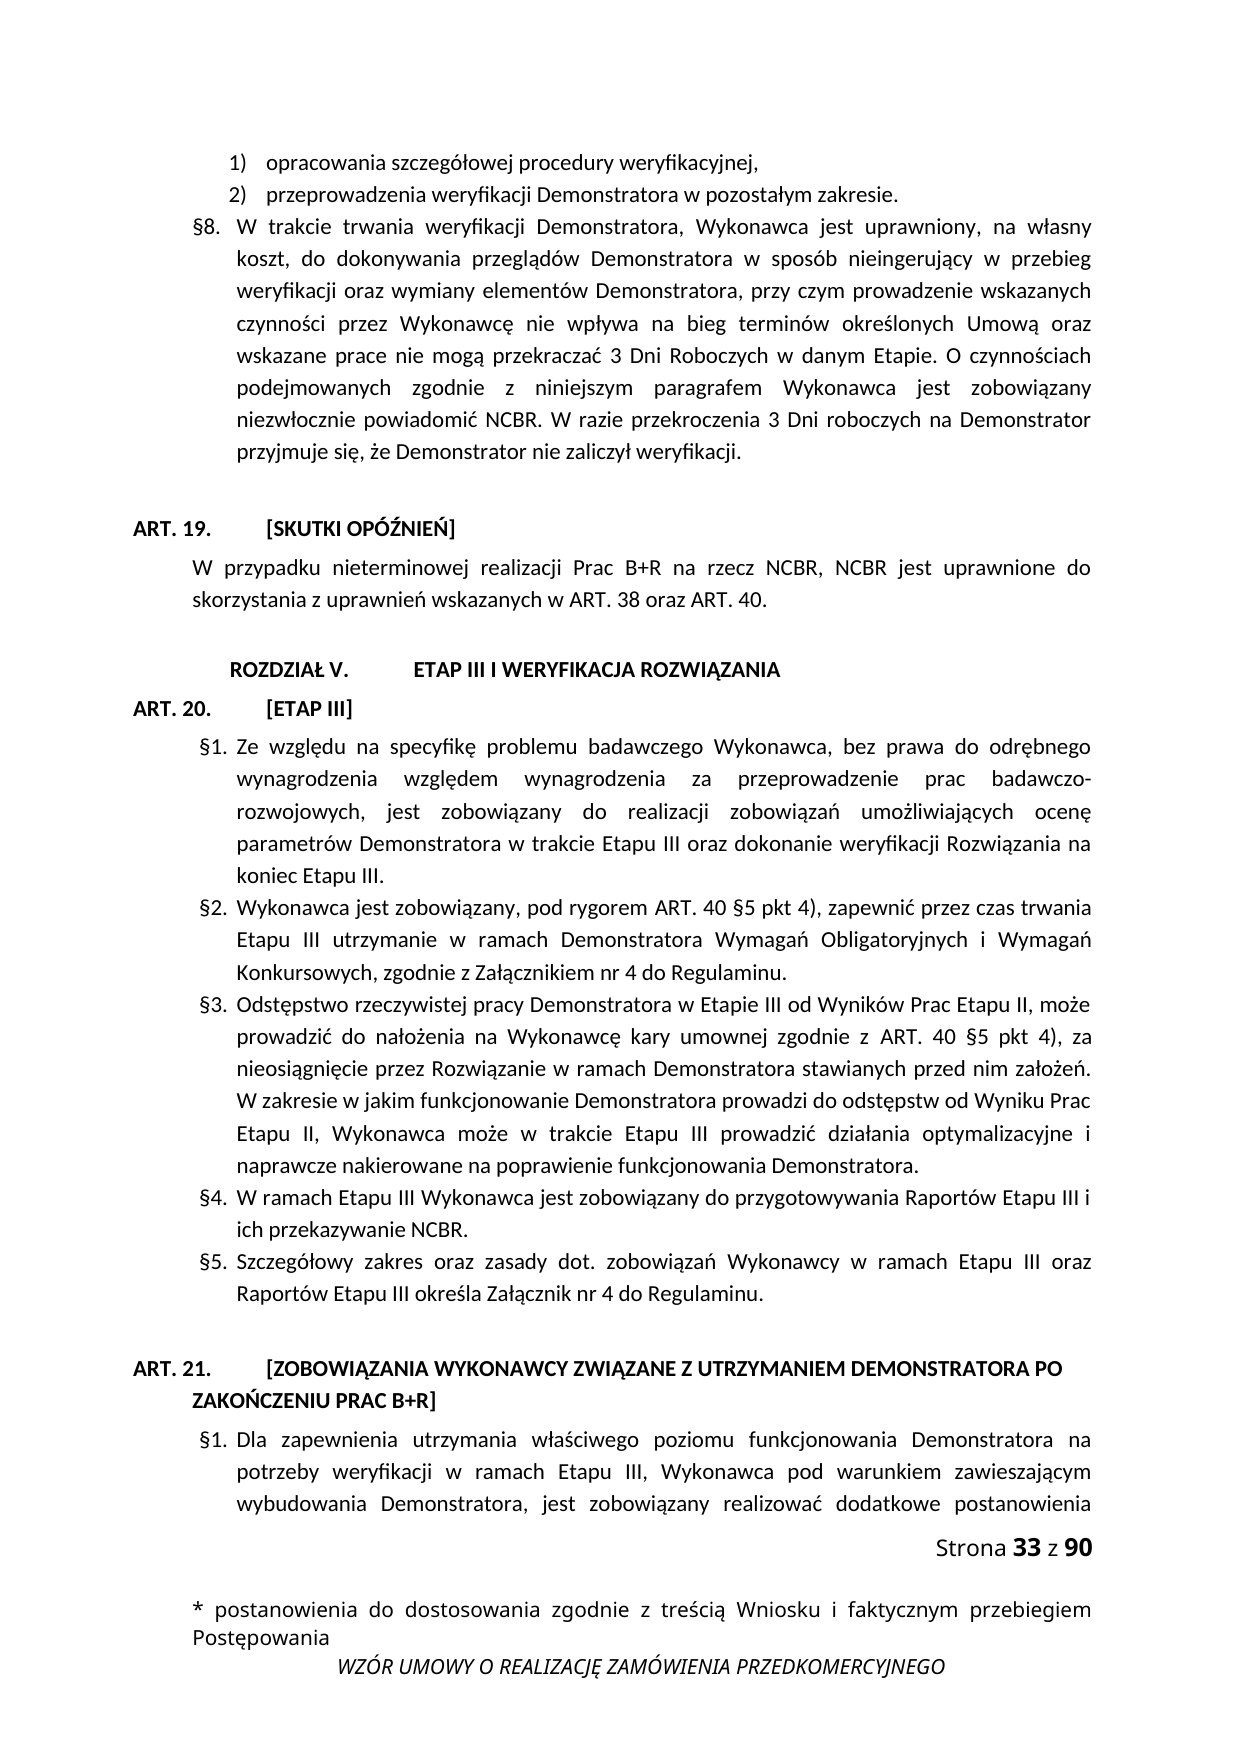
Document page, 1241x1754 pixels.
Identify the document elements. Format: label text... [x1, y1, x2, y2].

list Wykonawca jest zobowiązany, pod rygorem ART. 40 §5 pkt 4), zapewnić przez czas trwania Etapu III utrzymanie w ramach Demonstratora Wymagań Obligatoryjnych i Wymagań Konkursowych, zgodnie z Załącznikiem nr 4 do Regulaminu. [199, 893, 1093, 986]
text W przypadku nieterminowej realizacji Prac B+R na rzecz NCBR, NCBR jest uprawnione do skorzystania z uprawnień wskazanych w ART. 38 oraz ART. 40. [192, 553, 1093, 613]
list Odstępstwo rzeczywistej pracy Demonstratora w Etapie III od Wyników Prac Etapu II, może prowadzić do nałożenia na Wykonawcę kary umownej zgodnie z ART. 40 §5 pkt 4), za nieosiągnięcie przez Rozwiązanie w ramach Demonstratora stawianych przed nim założeń. W zakresie w jakim funkcjonowanie Demonstratora prowadzi do odstępstw od Wyniku Prac Etapu II, Wykonawca może w trakcie Etapu III prowadzić działania optymalizacyjne i naprawcze nakierowane na poprawienie funkcjonowania Demonstratora. [199, 990, 1093, 1179]
list opracowania szczegółowej procedury weryfikacyjnej, [228, 148, 1093, 176]
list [199, 1425, 1093, 1517]
list Ze względu na specyfikę problemu badawczego Wykonawca, bez prawa do odrębnego wynagrodzenia względem wynagrodzenia za przeprowadzenie prac badawczo-rozwojowych, jest zobowiązany do realizacji zobowiązań umożliwiających ocenę parametrów Demonstratora w trakcie Etapu III oraz dokonanie weryfikacji Rozwiązania na koniec Etapu III. [199, 732, 1093, 889]
subtitle ETAP III I WERYFIKACJA ROZWIĄZANIA [229, 656, 1093, 683]
subtitle [ETAP III] [133, 694, 1093, 722]
list W ramach Etapu III Wykonawca jest zobowiązany do przygotowywania Raportów Etapu III i ich przekazywanie NCBR. [199, 1183, 1093, 1243]
list W trakcie trwania weryfikacji Demonstratora, Wykonawca jest uprawniony, na własny koszt, do dokonywania przeglądów Demonstratora w sposób nieingerujący w przebieg weryfikacji oraz wymiany elementów Demonstratora, przy czym prowadzenie wskazanych czynności przez Wykonawcę nie wpływa na bieg terminów określonych Umową oraz wskazane prace nie mogą przekraczać 3 Dni Roboczych w danym Etapie. O czynnościach podejmowanych zgodnie z niniejszym paragrafem Wykonawca jest zobowiązany niezwłocznie powiadomić NCBR. W razie przekroczenia 3 Dni roboczych na Demonstrator przyjmuje się, że Demonstrator nie zaliczył weryfikacji. [192, 212, 1093, 465]
subtitle [ZOBOWIĄZANIA WYKONAWCY ZWIĄZANE Z UTRZYMANIEM DEMONSTRATORA PO ZAKOŃCZENIU PRAC B+R] [133, 1354, 1093, 1415]
list przeprowadzenia weryfikacji Demonstratora w pozostałym zakresie. [228, 180, 1093, 208]
list Szczegółowy zakres oraz zasady dot. zobowiązań Wykonawcy w ramach Etapu III oraz Raportów Etapu III określa Załącznik nr 4 do Regulaminu. [199, 1247, 1093, 1308]
subtitle [SKUTKI OPÓŹNIEŃ] [133, 514, 1093, 542]
